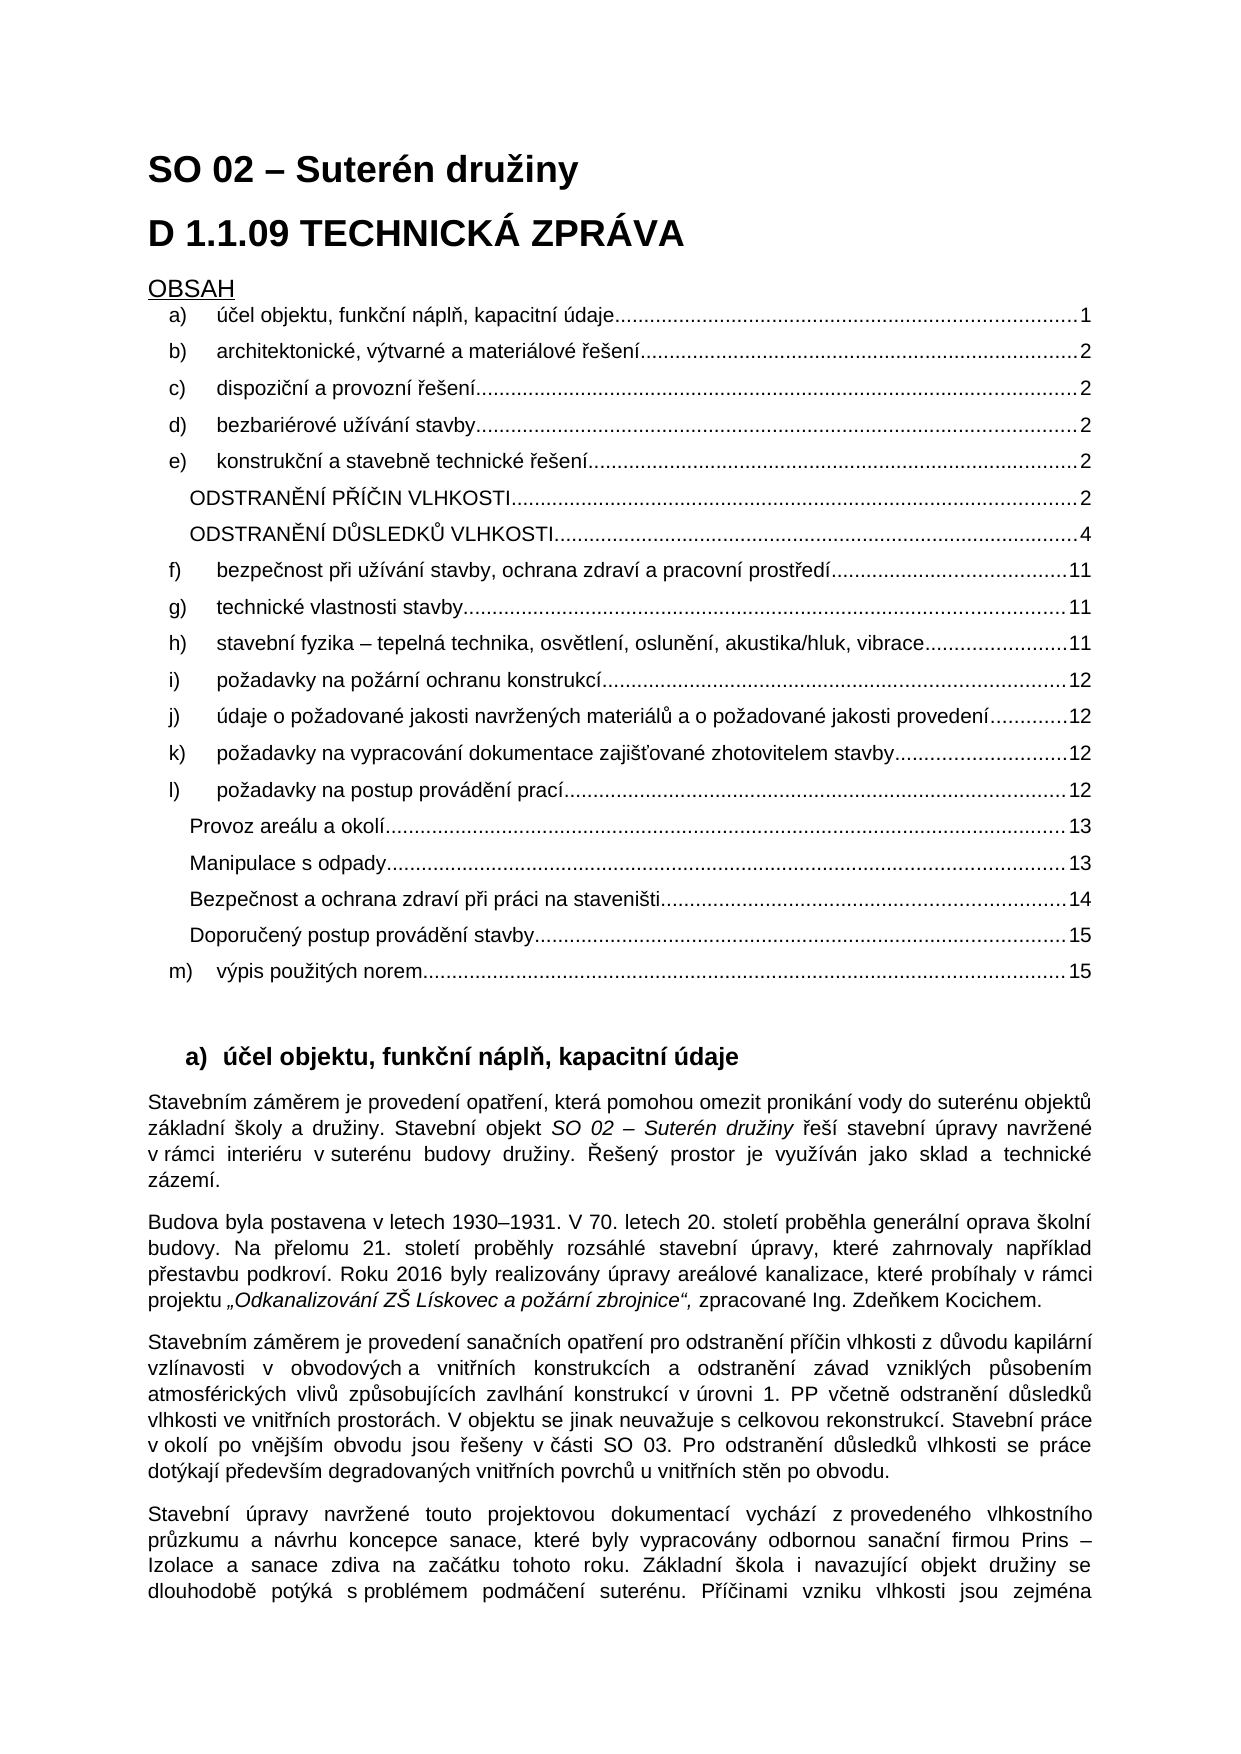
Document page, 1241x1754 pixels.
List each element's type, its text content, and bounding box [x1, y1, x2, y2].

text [148, 1502, 1093, 1603]
text SO 02 – Suterén družiny [148, 148, 1093, 191]
text Stavebním záměrem je provedení opatření, která pomohou omezit pronikání vody do suterénu objektů základní školy a družiny. Stavební objekt SO 02 – Suterén družiny řeší stavební úpravy navržené v rámci interiéru v suterénu budovy družiny. Řešený prostor je využíván jako sklad a technické zázemí. [148, 1090, 1093, 1191]
subtitle účel objektu, funkční náplň, kapacitní údaje [185, 1042, 1093, 1071]
text D 1.1.09 TECHNICKÁ ZPRÁVA [148, 211, 1093, 254]
text Stavebním záměrem je provedení sanačních opatření pro odstranění příčin vlhkosti z důvodu kapilární vzlínavosti v obvodových a vnitřních konstrukcích a odstranění závad vzniklých působením atmosférických vlivů způsobujících zavlhání konstrukcí v úrovni 1. PP včetně odstranění důsledků vlhkosti ve vnitřních prostorách. V objektu se jinak neuvažuje s celkovou rekonstrukcí. Stavební práce v okolí po vnějším obvodu jsou řešeny v části SO 03. Pro odstranění důsledků vlhkosti se práce dotýkají především degradovaných vnitřních povrchů u vnitřních stěn po obvodu. [148, 1330, 1093, 1483]
text Budova byla postavena v letech 1930–1931. V 70. letech 20. století proběhla generální oprava školní budovy. Na přelomu 21. století proběhly rozsáhlé stavební úpravy, které zahrnovaly například přestavbu podkroví. Roku 2016 byly realizovány úpravy areálové kanalizace, které probíhaly v rámci projektu „Odkanalizování ZŠ Lískovec a požární zbrojnice“, zpracované Ing. Zdeňkem Kocichem. [148, 1210, 1093, 1311]
